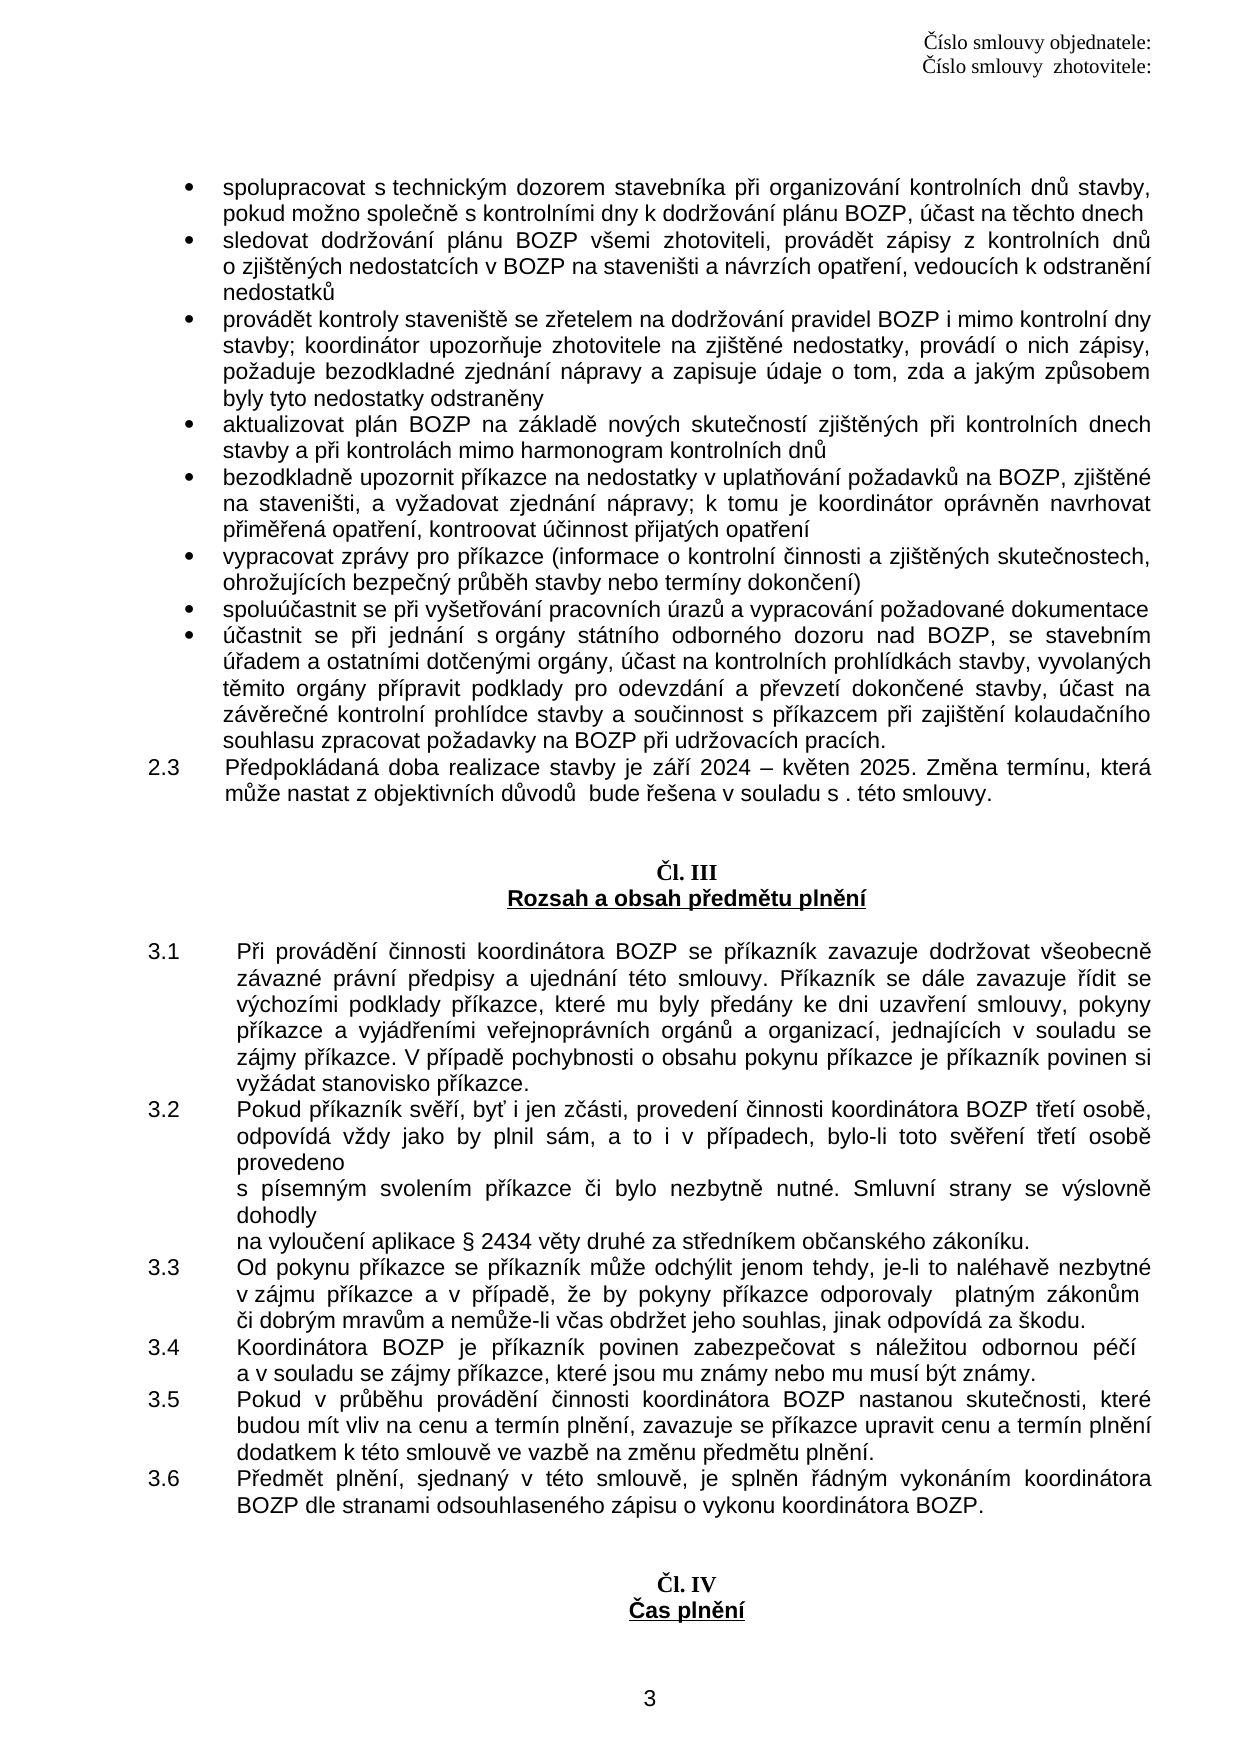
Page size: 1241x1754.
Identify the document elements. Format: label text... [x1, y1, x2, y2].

list Čl. IV Čas plnění [222, 1571, 1152, 1623]
list Pokud v průběhu provádění činnosti koordinátora BOZP nastanou skutečnosti, které budou mít vliv na cenu a termín plnění, zavazuje se příkazce upravit cenu a termín plnění dodatkem k této smlouvě ve vazbě na změnu předmětu plnění. [148, 1386, 1152, 1465]
list účastnit se při jednání s orgány státního odborného dozoru nad BOZP, se stavebním úřadem a ostatními dotčenými orgány, účast na kontrolních prohlídkách stavby, vyvolaných těmito orgány přípravit podklady pro odevzdání a převzetí dokončené stavby, účast na závěrečné kontrolní prohlídce stavby a součinnost s příkazcem při zajištění kolaudačního souhlasu zpracovat požadavky na BOZP při udržovacích pracích. [185, 622, 1152, 754]
list Od pokynu příkazce se příkazník může odchýlit jenom tehdy, je-li to naléhavě nezbytné v zájmu příkazce a v případě, že by pokyny příkazce odporovaly platným zákonům či dobrým mravům a nemůže-li včas obdržet jeho souhlas, jinak odpovídá za škodu. [148, 1254, 1152, 1333]
list aktualizovat plán BOZP na základě nových skutečností zjištěných při kontrolních dnech stavby a při kontrolách mimo harmonogram kontrolních dnů [185, 411, 1152, 464]
list Při provádění činnosti koordinátora BOZP se příkazník zavazuje dodržovat všeobecně závazné právní předpisy a ujednání této smlouvy. Příkazník se dále zavazuje řídit se výchozími podklady příkazce, které mu byly předány ke dni uzavření smlouvy, pokyny příkazce a vyjádřeními veřejnoprávních orgánů a organizací, jednajících v souladu se zájmy příkazce. V případě pochybnosti o obsahu pokynu příkazce je příkazník povinen si vyžádat stanovisko příkazce. [148, 938, 1152, 1096]
list bezodkladně upozornit příkazce na nedostatky v uplatňování požadavků na BOZP, zjištěné na staveništi, a vyžadovat zjednání nápravy; k tomu je koordinátor oprávněn navrhovat přiměřená opatření, kontroovat účinnost přijatých opatření [185, 464, 1152, 543]
list I Rozsah a obsah předmětu plnění [222, 859, 1152, 912]
list Předmět plnění, sjednaný v této smlouvě, je splněn řádným vykonáním koordinátora BOZP dle stranami odsouhlaseného zápisu o vykonu koordinátora BOZP. [148, 1465, 1152, 1518]
list vypracovat zprávy pro příkazce (informace o kontrolní činnosti a zjištěných skutečnostech, ohrožujících bezpečný průběh stavby nebo termíny dokončení) [185, 543, 1152, 596]
list spoluúčastnit se při vyšetřování pracovních úrazů a vypracování požadované dokumentace [185, 596, 1152, 622]
list spolupracovat s technickým dozorem stavebníka při organizování kontrolních dnů stavby, pokud možno společně s kontrolními dny k dodržování plánu BOZP, účast na těchto dnech [185, 174, 1152, 227]
list sledovat dodržování plánu BOZP všemi zhotoviteli, provádět zápisy z kontrolních dnů o zjištěných nedostatcích v BOZP na staveništi a návrzích opatření, vedoucích k odstranění nedostatků [185, 227, 1152, 306]
list provádět kontroly staveniště se zřetelem na dodržování pravidel BOZP i mimo kontrolní dny stavby; koordinátor upozorňuje zhotovitele na zjištěné nedostatky, provádí o nich zápisy, požaduje bezodkladné zjednání nápravy a zapisuje údaje o tom, zda a jakým způsobem byly tyto nedostatky odstraněny [185, 306, 1152, 411]
list Koordinátora BOZP je příkazník povinen zabezpečovat s náležitou odbornou péčí a v souladu se zájmy příkazce, které jsou mu známy nebo mu musí být známy. [148, 1333, 1152, 1386]
list Pokud příkazník svěří, byť i jen zčásti, provedení činnosti koordinátora BOZP třetí osobě, odpovídá vždy jako by plnil sám, a to i v případech, bylo-li toto svěření třetí osobě provedeno s písemným svolením příkazce či bylo nezbytně nutné. Smluvní strany se výslovně dohodly na vyloučení aplikace § 2434 věty druhé za středníkem občanského zákoníku. [148, 1096, 1152, 1254]
list Předpokládaná doba realizace stavby je září 2024 – květen 2025. Změna termínu, která může nastat z objektivních důvodů bude řešena v souladu s Čl. VIII. této smlouvy. [148, 754, 1152, 806]
